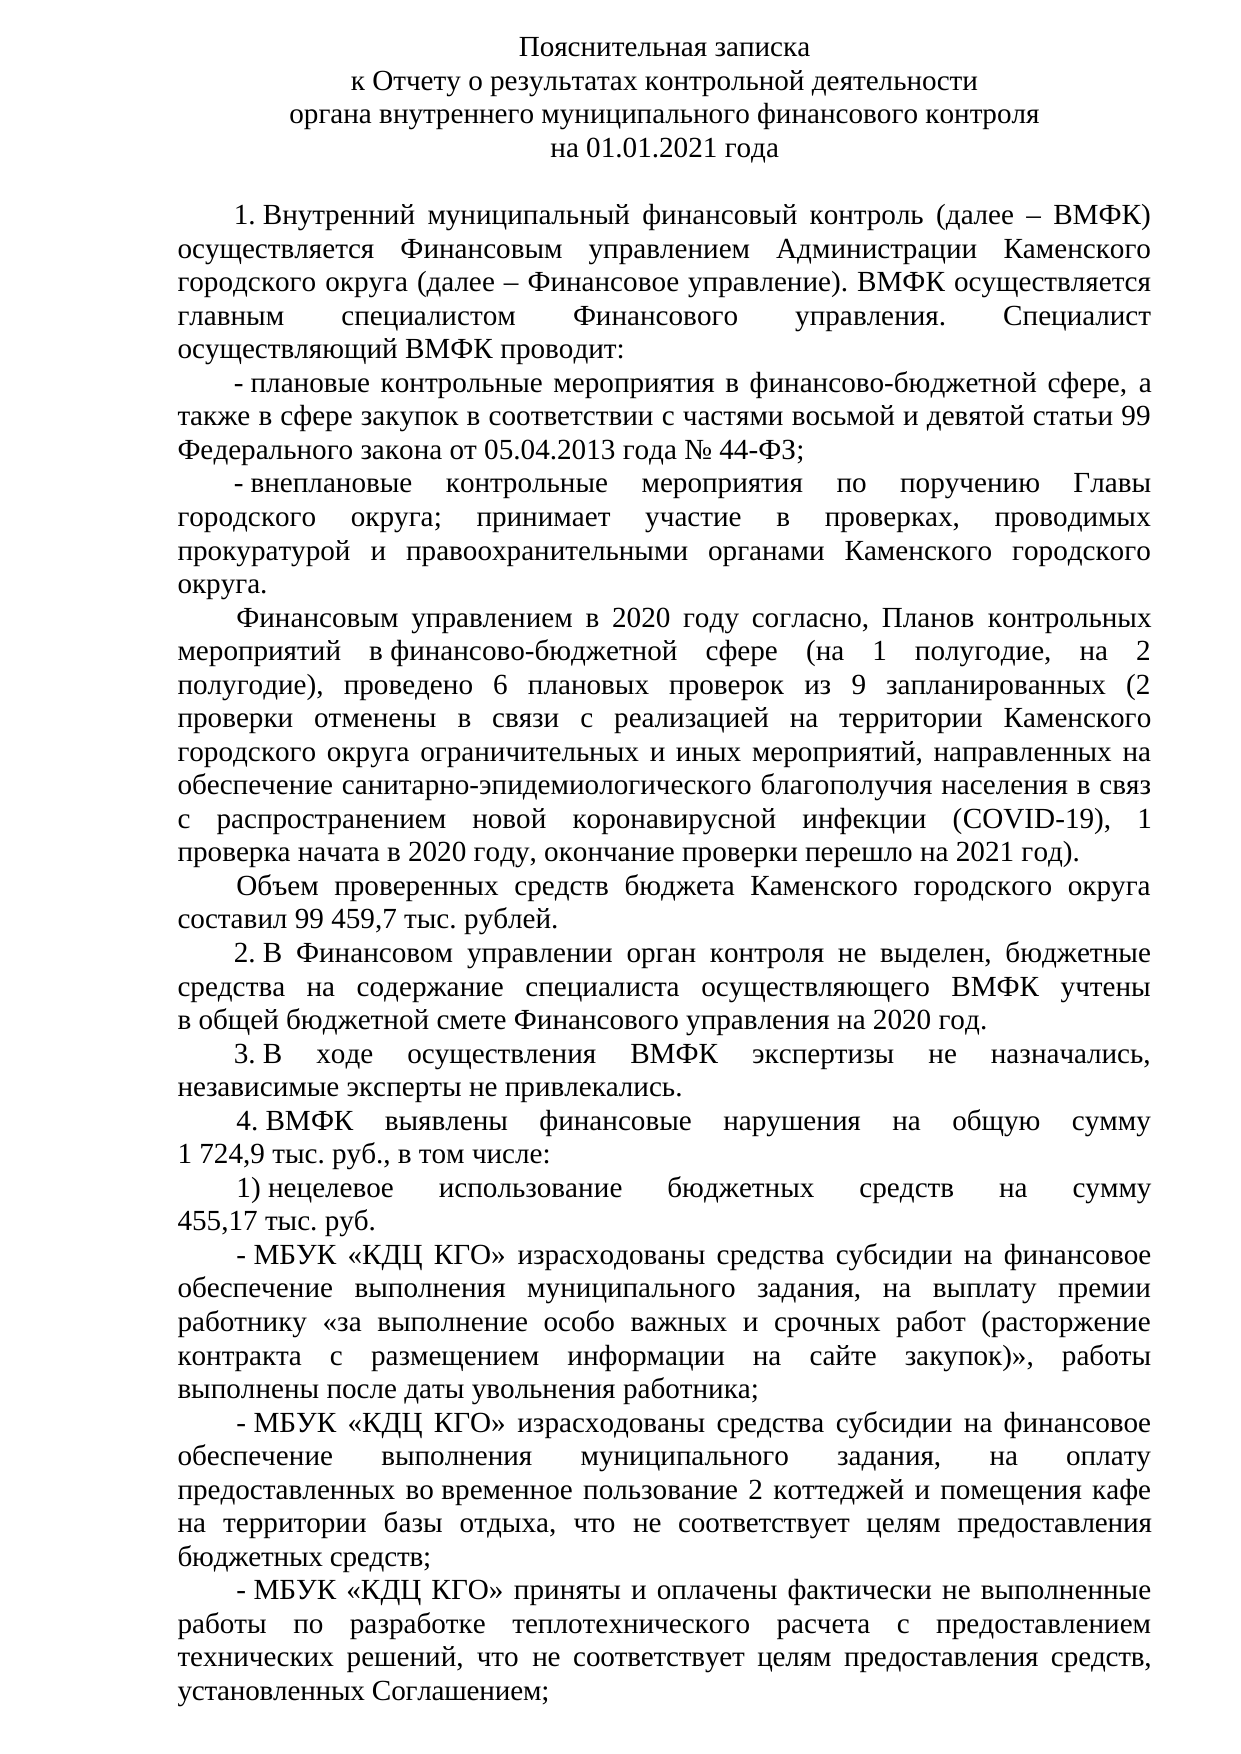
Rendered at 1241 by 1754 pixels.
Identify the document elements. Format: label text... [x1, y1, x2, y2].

text - МБУК «КДЦ КГО» израсходованы средства субсидии на финансовое обеспечение выполнения муниципального задания, на оплату предоставленных во временное пользование 2 коттеджей и помещения кафе на территории базы отдыха, что не соответствует целям предоставления бюджетных средств; [177, 1405, 1152, 1572]
text - МБУК «КДЦ КГО» приняты и оплачены фактически не выполненные работы по разработке теплотехнического расчета с предоставлением технических решений, что не соответствует целям предоставления средств, установленных Соглашением; [177, 1572, 1152, 1707]
text 2. В Финансовом управлении орган контроля не выделен, бюджетные средства на содержание специалиста осуществляющего ВМФК учтены в общей бюджетной смете Финансового управления на 2020 год. [177, 935, 1152, 1036]
text к Отчету о результатах контрольной деятельности [177, 63, 1152, 97]
text - плановые контрольные мероприятия в финансово-бюджетной сфере, а также в сфере закупок в соответствии с частями восьмой и девятой статьи 99 Федерального закона от 05.04.2013 года № 44-ФЗ; [177, 365, 1152, 466]
text Пояснительная записка [177, 29, 1152, 63]
text - внеплановые контрольные мероприятия по поручению Главы городского округа; принимает участие в проверках, проводимых прокуратурой и правоохранительными органами Каменского городского округа. [177, 466, 1152, 600]
text 4. ВМФК выявлены финансовые нарушения на общую сумму 1 724,9 тыс. руб., в том числе: [177, 1103, 1152, 1170]
text на 01.01.2021 года [177, 130, 1152, 164]
text - МБУК «КДЦ КГО» израсходованы средства субсидии на финансовое обеспечение выполнения муниципального задания, на выплату премии работнику «за выполнение особо важных и срочных работ (расторжение контракта с размещением информации на сайте закупок)», работы выполнены после даты увольнения работника; [177, 1237, 1152, 1405]
text 3. В ходе осуществления ВМФК экспертизы не назначались, независимые эксперты не привлекались. [177, 1036, 1152, 1103]
text Финансовым управлением в 2020 году согласно, Планов контрольных мероприятий в финансово-бюджетной сфере (на 1 полугодие, на 2 полугодие), проведено 6 плановых проверок из 9 запланированных (2 проверки отменены в связи с реализацией на территории Каменского городского округа ограничительных и иных мероприятий, направленных на обеспечение санитарно-эпидемиологического благополучия населения в связ с распространением новой коронавирусной инфекции (COVID-19), 1 проверка начата в 2020 году, окончание проверки перешло на 2021 год). [177, 600, 1152, 868]
text органа внутреннего муниципального финансового контроля [177, 97, 1152, 130]
text 1. Внутренний муниципальный финансовый контроль (далее – ВМФК) осуществляется Финансовым управлением Администрации Каменского городского округа (далее – Финансовое управление). ВМФК осуществляется главным специалистом Финансового управления. Специалист осуществляющий ВМФК проводит: [177, 197, 1152, 365]
text 1) нецелевое использование бюджетных средств на сумму 455,17 тыс. руб. [177, 1170, 1152, 1237]
text Объем проверенных средств бюджета Каменского городского округа составил 99 459,7 тыс. рублей. [177, 868, 1152, 935]
